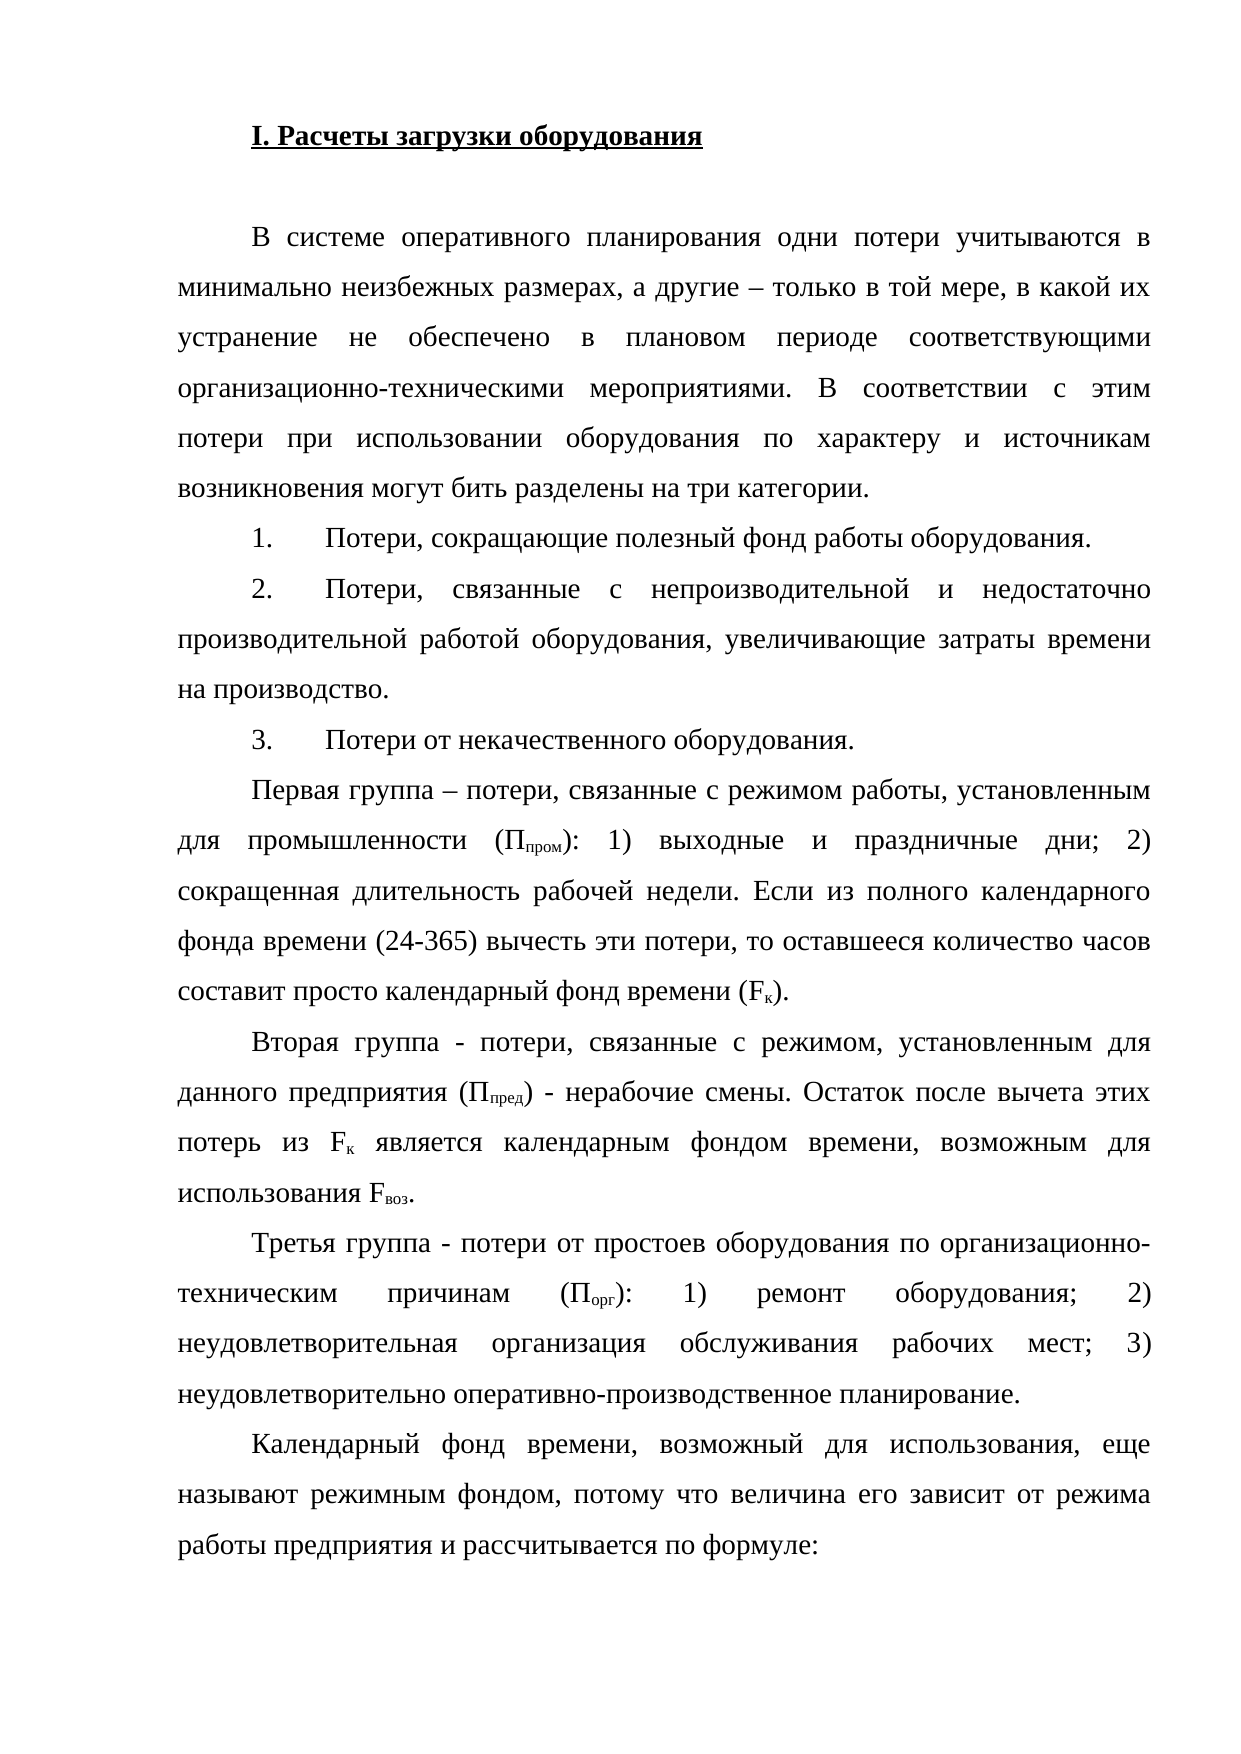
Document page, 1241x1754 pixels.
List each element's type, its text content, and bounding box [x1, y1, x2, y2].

text Календарный фонд времени, возможный для использования, еще называют режимным фондом, потому что величина его зависит от режима работы предприятия и рассчитывается по формуле: [177, 1426, 1152, 1560]
text Вторая группа - потери, связанные с режимом, установленным для данного предприятия (Ппред) - нерабочие смены. Остаток после вычета этих потерь из Fк является календарным фондом времени, возможным для использования Fвоз. [177, 1024, 1152, 1208]
list Потери, связанные с непроизводительной и недостаточно производительной работой оборудования, увеличивающие затраты времени на производство. [177, 571, 1152, 705]
list Потери, сокращающие полезный фонд работы оборудования. [177, 521, 1152, 554]
text Третья группа - потери от простоев оборудования по организационно-техническим причинам (Порг): 1) ремонт оборудования; 2) неудовлетворительная организация обслуживания рабочих мест; 3) неудовлетворительно оперативно-производственное планирование. [177, 1225, 1152, 1409]
text I. Расчеты загрузки оборудования [177, 118, 1152, 152]
text В системе оперативного планирования одни потери учитываются в минимально неизбежных размерах, а другие – только в той мере, в какой их устранение не обеспечено в плановом периоде соответствующими организационно-техническими мероприятиями. В соответствии с этим потери при использовании оборудования по характеру и источникам возникновения могут бить разделены на три категории. [177, 219, 1152, 504]
list Потери от некачественного оборудования. [177, 722, 1152, 755]
text Первая группа – потери, связанные с режимом работы, установленным для промышленности (Ппром): 1) выходные и праздничные дни; 2) сокращенная длительность рабочей недели. Если из полного календарного фонда времени (24-365) вычесть эти потери, то оставшееся количество часов составит просто календарный фонд времени (Fк). [177, 772, 1152, 1007]
